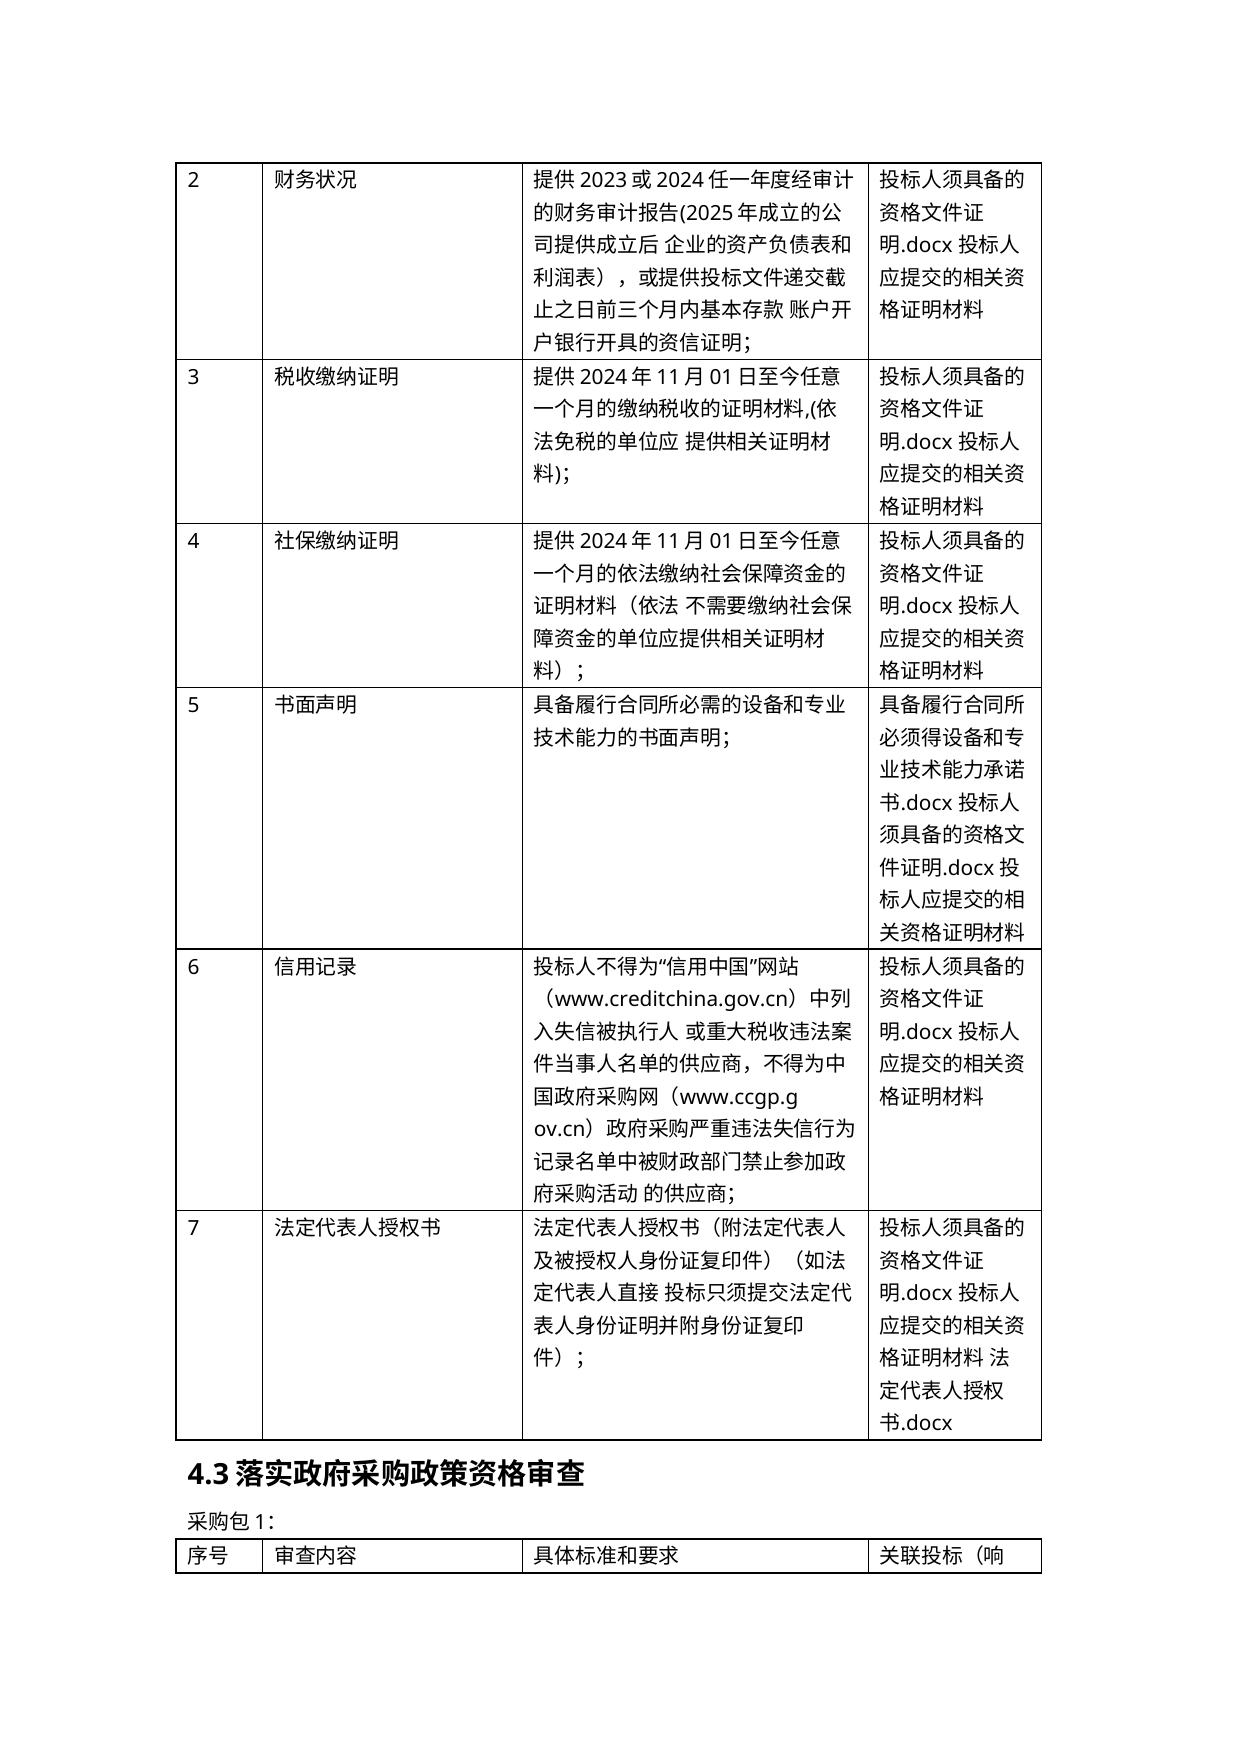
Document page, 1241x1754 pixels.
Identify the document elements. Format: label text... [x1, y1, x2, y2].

table_cell 5 [177, 688, 262, 948]
table_cell 社保缴纳证明 [263, 524, 522, 687]
table_cell 7 [177, 1211, 262, 1439]
table_cell 提供2024年11月01日至今任意一个月的依法缴纳社会保障资金的证明材料（依法 不需要缴纳社会保障资金的单位应提供相关证明材料）； [523, 524, 868, 687]
table_cell 法定代表人授权书 [263, 1211, 522, 1439]
table_header 具体标准和要求 [523, 1540, 868, 1572]
table_header 审查内容 [263, 1540, 522, 1572]
table_cell 投标人须具备的资格文件证明.docx 投标人应提交的相关资格证明材料 [869, 950, 1041, 1210]
table_cell 投标人须具备的资格文件证明.docx 投标人应提交的相关资格证明材料 法定代表人授权书.docx [869, 1211, 1041, 1439]
table_header 关联投标（响应）文件格式文件 [869, 1540, 1041, 1572]
table_cell 具备履行合同所必需的设备和专业技术能力的书面声明； [523, 688, 868, 948]
table_cell 2 [177, 164, 262, 358]
text 采购包1： [187, 1505, 1053, 1538]
table_header 序号 [177, 1540, 262, 1572]
table_cell 提供2023或2024任一年度经审计的财务审计报告(2025年成立的公司提供成立后 企业的资产负债表和利润表），或提供投标文件递交截止之日前三个月内基本存款 账户开户银行开具的资信证明； [523, 164, 868, 358]
text 4.3落实政府采购政策资格审查 [187, 1440, 1053, 1505]
table_cell 具备履行合同所必须得设备和专业技术能力承诺书.docx 投标人须具备的资格文件证明.docx 投标人应提交的相关资格证明材料 [869, 688, 1041, 948]
table_cell 提供2024年11月01日至今任意一个月的缴纳税收的证明材料,(依法免税的单位应 提供相关证明材料)； [523, 360, 868, 523]
table_cell 4 [177, 524, 262, 687]
table_cell 投标人须具备的资格文件证明.docx 投标人应提交的相关资格证明材料 [869, 360, 1041, 523]
table_cell 3 [177, 360, 262, 523]
table_cell 书面声明 [263, 688, 522, 948]
table_cell 法定代表人授权书（附法定代表人及被授权人身份证复印件）（如法定代表人直接 投标只须提交法定代表人身份证明并附身份证复印件）； [523, 1211, 868, 1439]
table_cell 投标人须具备的资格文件证明.docx 投标人应提交的相关资格证明材料 [869, 524, 1041, 687]
table_cell 信用记录 [263, 950, 522, 1210]
table_cell 税收缴纳证明 [263, 360, 522, 523]
table_cell 财务状况 [263, 164, 522, 358]
table_cell 6 [177, 950, 262, 1210]
table_cell 投标人不得为“信用中国”网站（www.creditchina.gov.cn）中列入失信被执行人 或重大税收违法案件当事人名单的供应商，不得为中国政府采购网（www.ccgp.g ov.cn）政府采购严重违法失信行为记录名单中被财政部门禁止参加政府采购活动 的供应商； [523, 950, 868, 1210]
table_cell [869, 164, 1041, 358]
